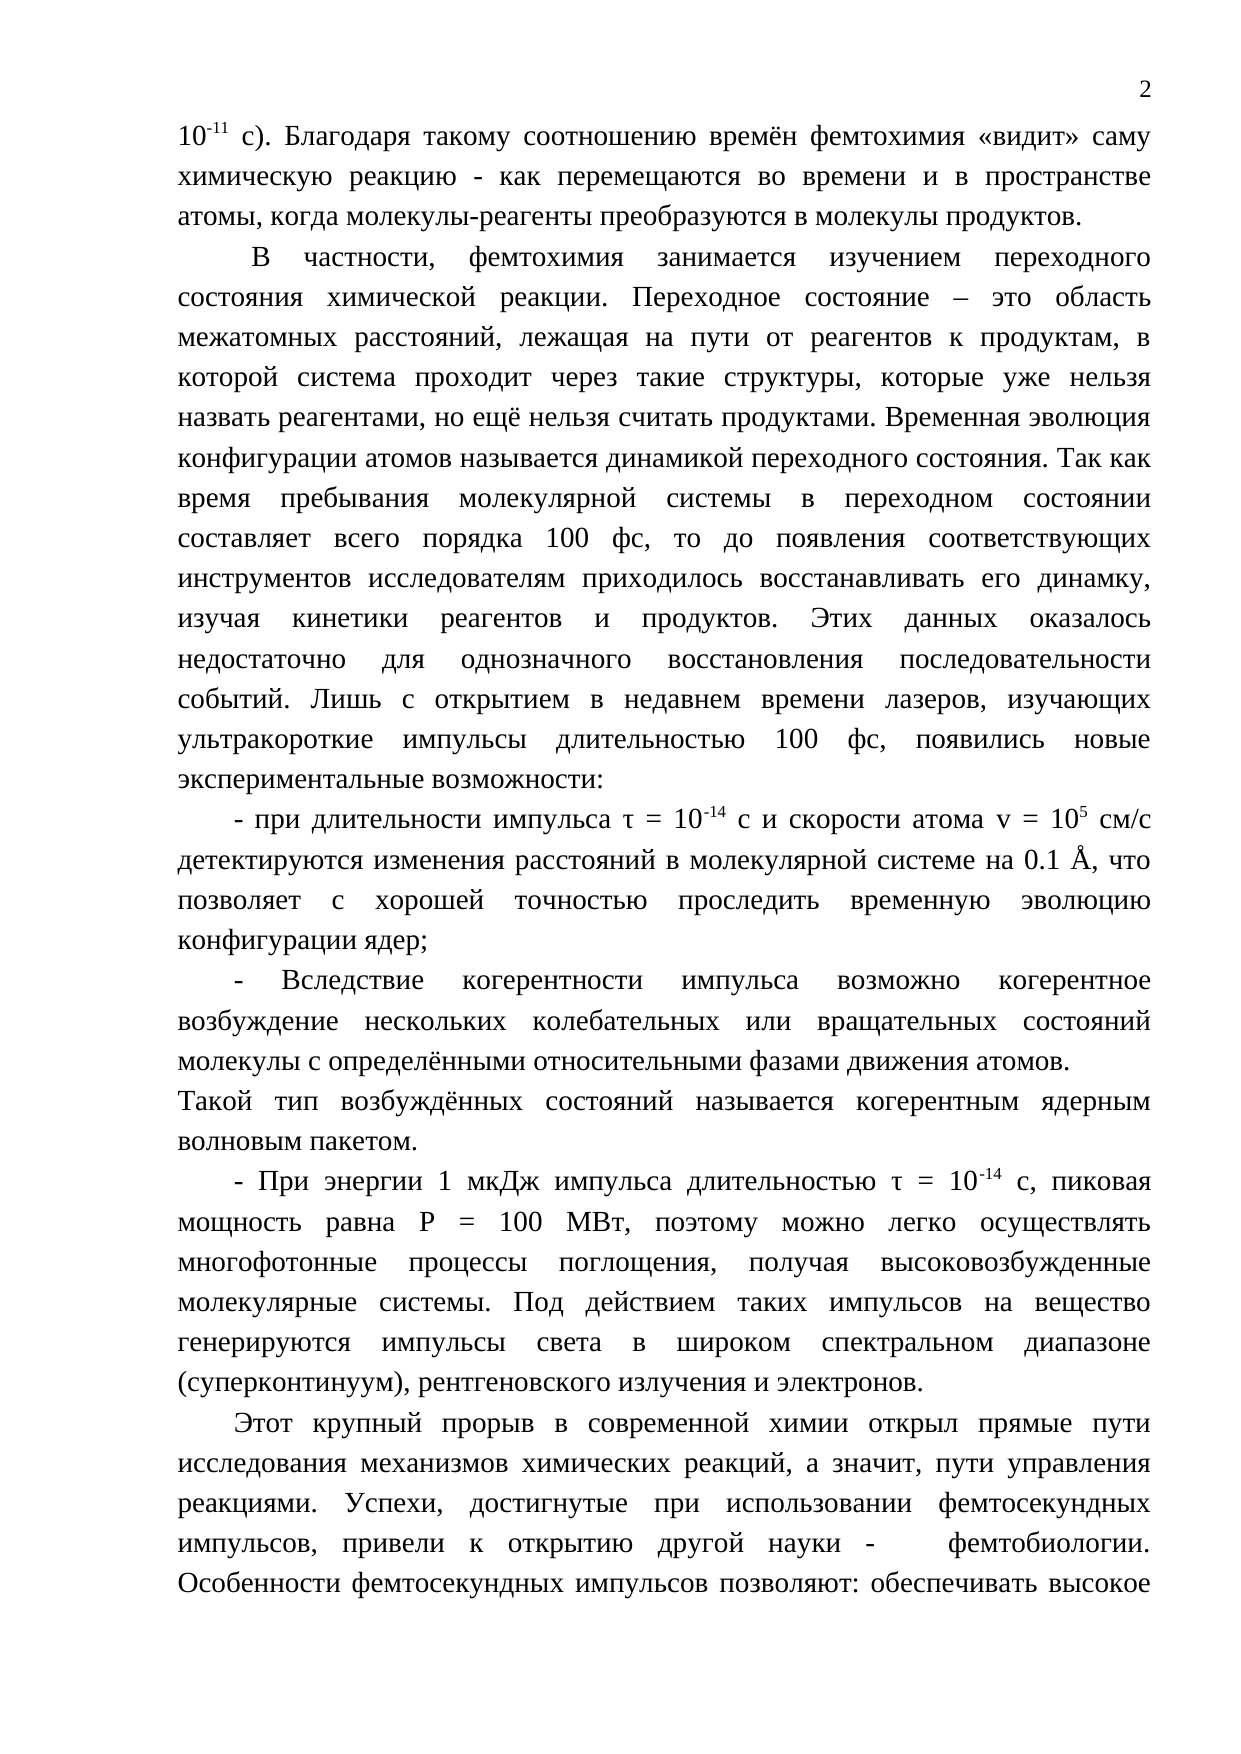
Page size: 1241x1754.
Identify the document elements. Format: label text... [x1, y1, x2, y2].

text В частности, фемтохимия занимается изучением переходного состояния химической реакции. Переходное состояние – это область межатомных расстояний, лежащая на пути от реагентов к продуктам, в которой система проходит через такие структуры, которые уже нельзя назвать реагентами, но ещё нельзя считать продуктами. Временная эволюция конфигурации атомов называется динамикой переходного состояния. Так как время пребывания молекулярной системы в переходном состоянии составляет всего порядка 100 фс, то до появления соответствующих инструментов исследователям приходилось восстанавливать его динамку, изучая кинетики реагентов и продуктов. Этих данных оказалось недостаточно для однозначного восстановления последовательности событий. Лишь с открытием в недавнем времени лазеров, изучающих ультракороткие импульсы длительностью 100 фс, появились новые экспериментальные возможности: [177, 239, 1152, 795]
text - при длительности импульса τ = 10-14 с и скорости атома v = 105 см/с детектируются изменения расстояний в молекулярной системе на 0.1 Å, что позволяет с хорошей точностью проследить временную эволюцию конфигурации ядер; [177, 802, 1152, 956]
text - Вследствие когерентности импульса возможно когерентное возбуждение нескольких колебательных или вращательных состояний молекулы с определёнными относительными фазами движения атомов. [177, 962, 1152, 1076]
text Такой тип возбуждённых состояний называется когерентным ядерным волновым пакетом. [177, 1083, 1152, 1157]
text - При энергии 1 мкДж импульса длительностью τ = 10-14 с, пиковая мощность равна P = 100 МВт, поэтому можно легко осуществлять многофотонные процессы поглощения, получая высоковозбужденные молекулярные системы. Под действием таких импульсов на вещество генерируются импульсы света в широком спектральном диапазоне (суперконтинуум), рентгеновского излучения и электронов. [177, 1163, 1152, 1398]
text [177, 118, 1152, 232]
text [177, 1405, 1152, 1599]
